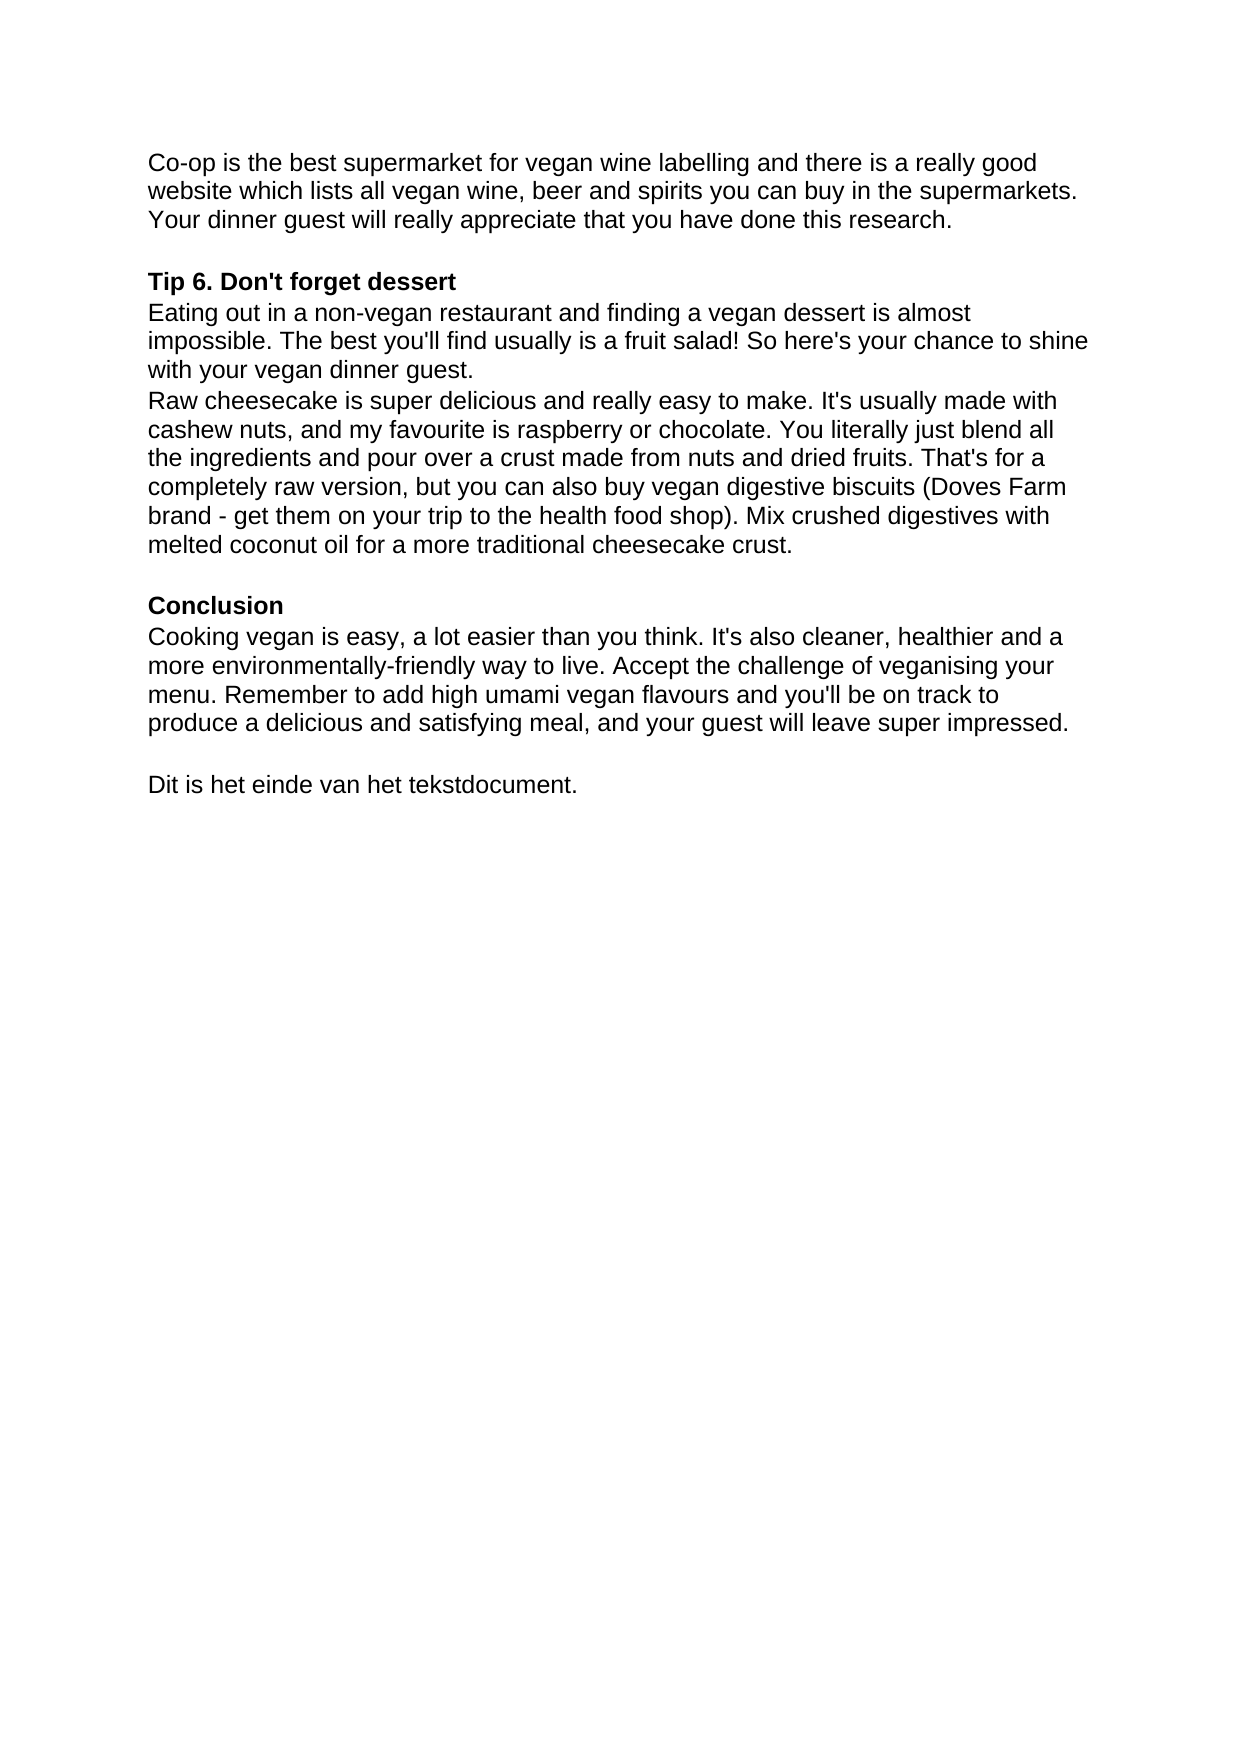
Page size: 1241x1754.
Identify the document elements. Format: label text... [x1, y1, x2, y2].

text Co-op is the best supermarket for vegan wine labelling and there is a really good website which lists all vegan wine, beer and spirits you can buy in the supermarkets. Your dinner guest will really appreciate that you have done this research. [148, 148, 1093, 234]
text Raw cheesecake is super delicious and really easy to make. It's usually made with cashew nuts, and my favourite is raspberry or chocolate. You literally just blend all the ingredients and pour over a crust made from nuts and dried fruits. That's for a completely raw version, but you can also buy vegan digestive biscuits (Doves Farm brand - get them on your trip to the health food shop). Mix crushed digestives with melted coconut oil for a more traditional cheesecake crust. [148, 386, 1093, 558]
text Tip 6. Don't forget dessert [148, 267, 1093, 296]
text Dit is het einde van het tekstdocument. [148, 770, 1093, 799]
text Eating out in a non-vegan restaurant and finding a vegan dessert is almost impossible. The best you'll find usually is a fruit salad! So here's your chance to shine with your vegan dinner guest. [148, 298, 1093, 384]
text Conclusion [148, 591, 1093, 620]
text Cooking vegan is easy, a lot easier than you think. It's also cleaner, healthier and a more environmentally-friendly way to live. Accept the challenge of veganising your menu. Remember to add high umami vegan flavours and you'll be on track to produce a delicious and satisfying meal, and your guest will leave super impressed. [148, 622, 1093, 737]
